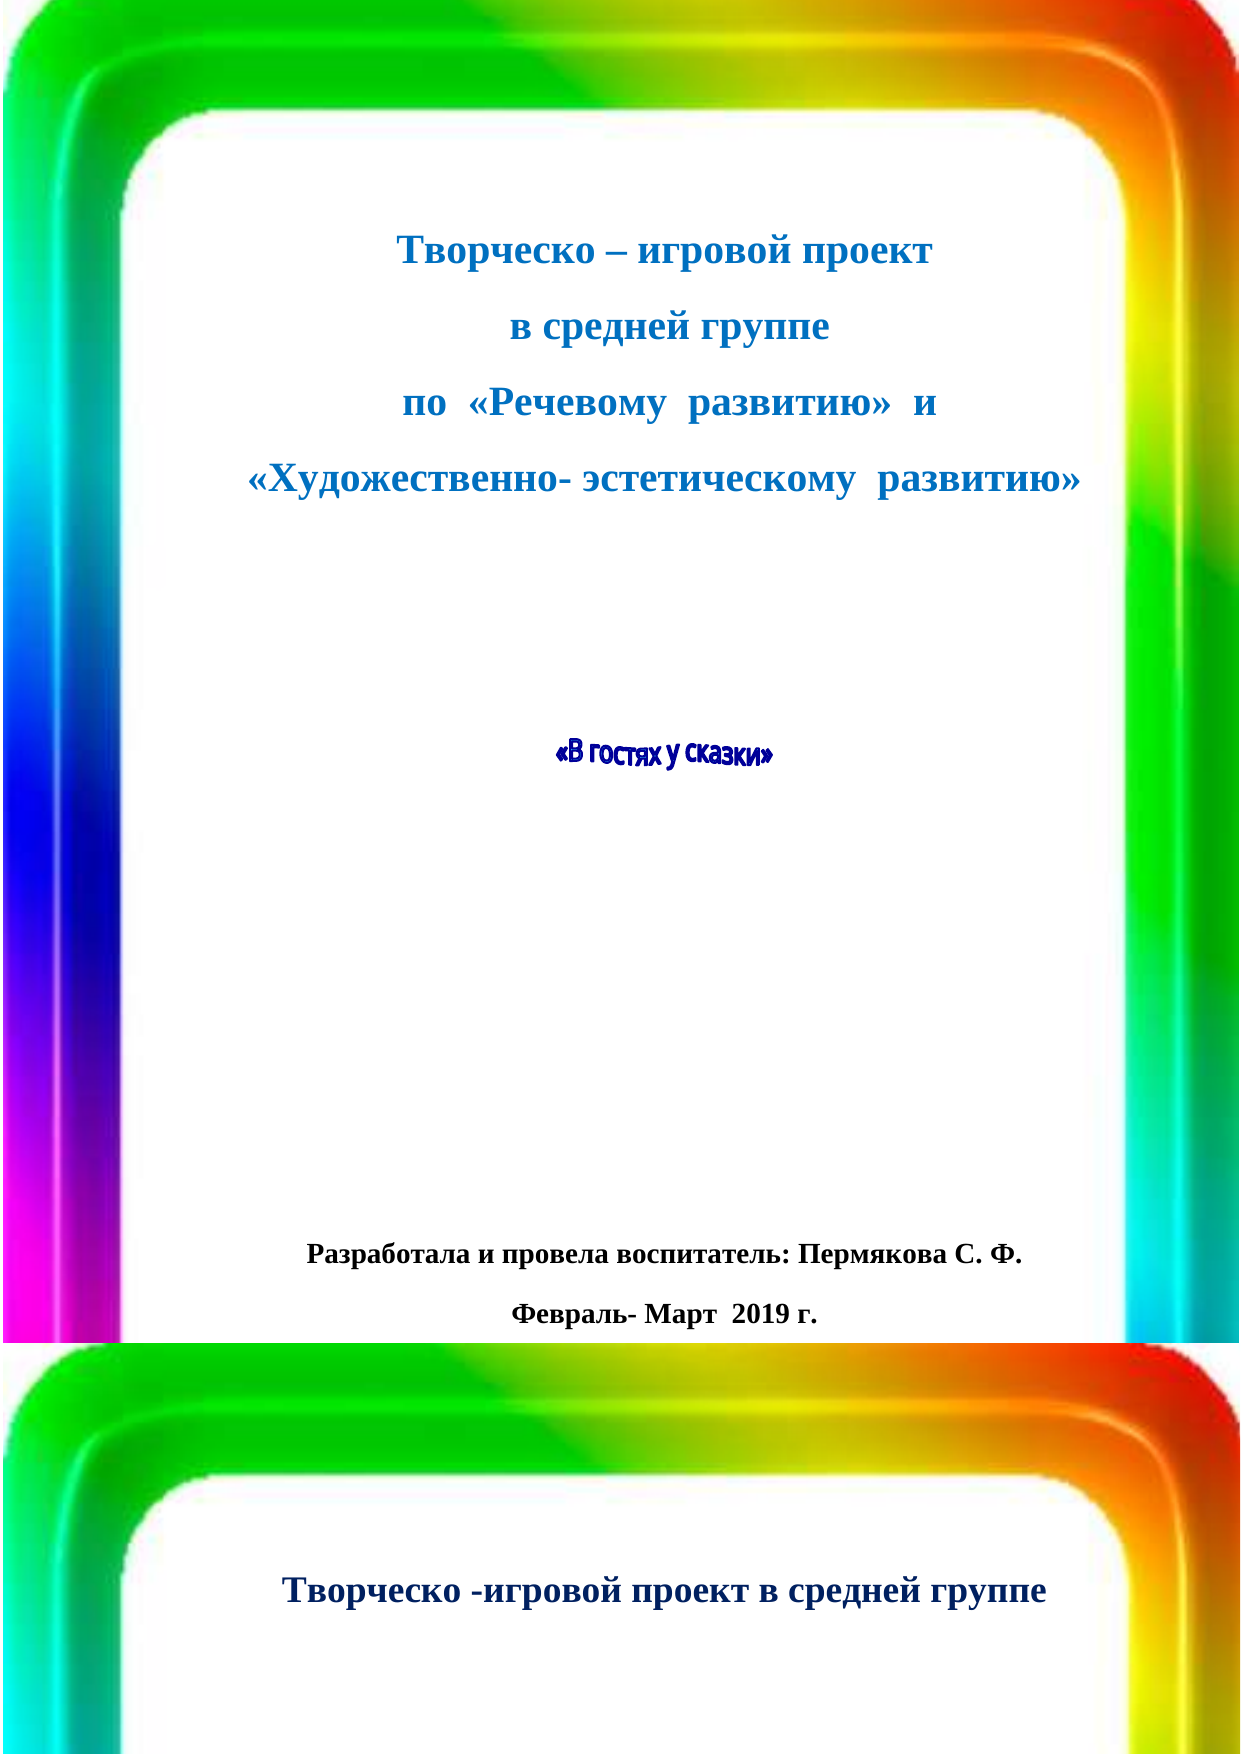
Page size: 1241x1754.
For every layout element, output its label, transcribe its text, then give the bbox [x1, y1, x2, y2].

text «Художественно- эстетическому развитию» [177, 452, 1152, 500]
text Разработала и провела воспитатель: Пермякова С. Ф. [177, 1236, 1152, 1270]
text в средней группе [177, 300, 1152, 348]
picture [3, 0, 1241, 1754]
text по «Речевому развитию» и [177, 376, 1152, 424]
text Февраль- Март 2019 г. [177, 1296, 1152, 1329]
text Творческо -игровой проект в средней группе [177, 1567, 1152, 1610]
text Творческо – игровой проект [177, 224, 1152, 272]
